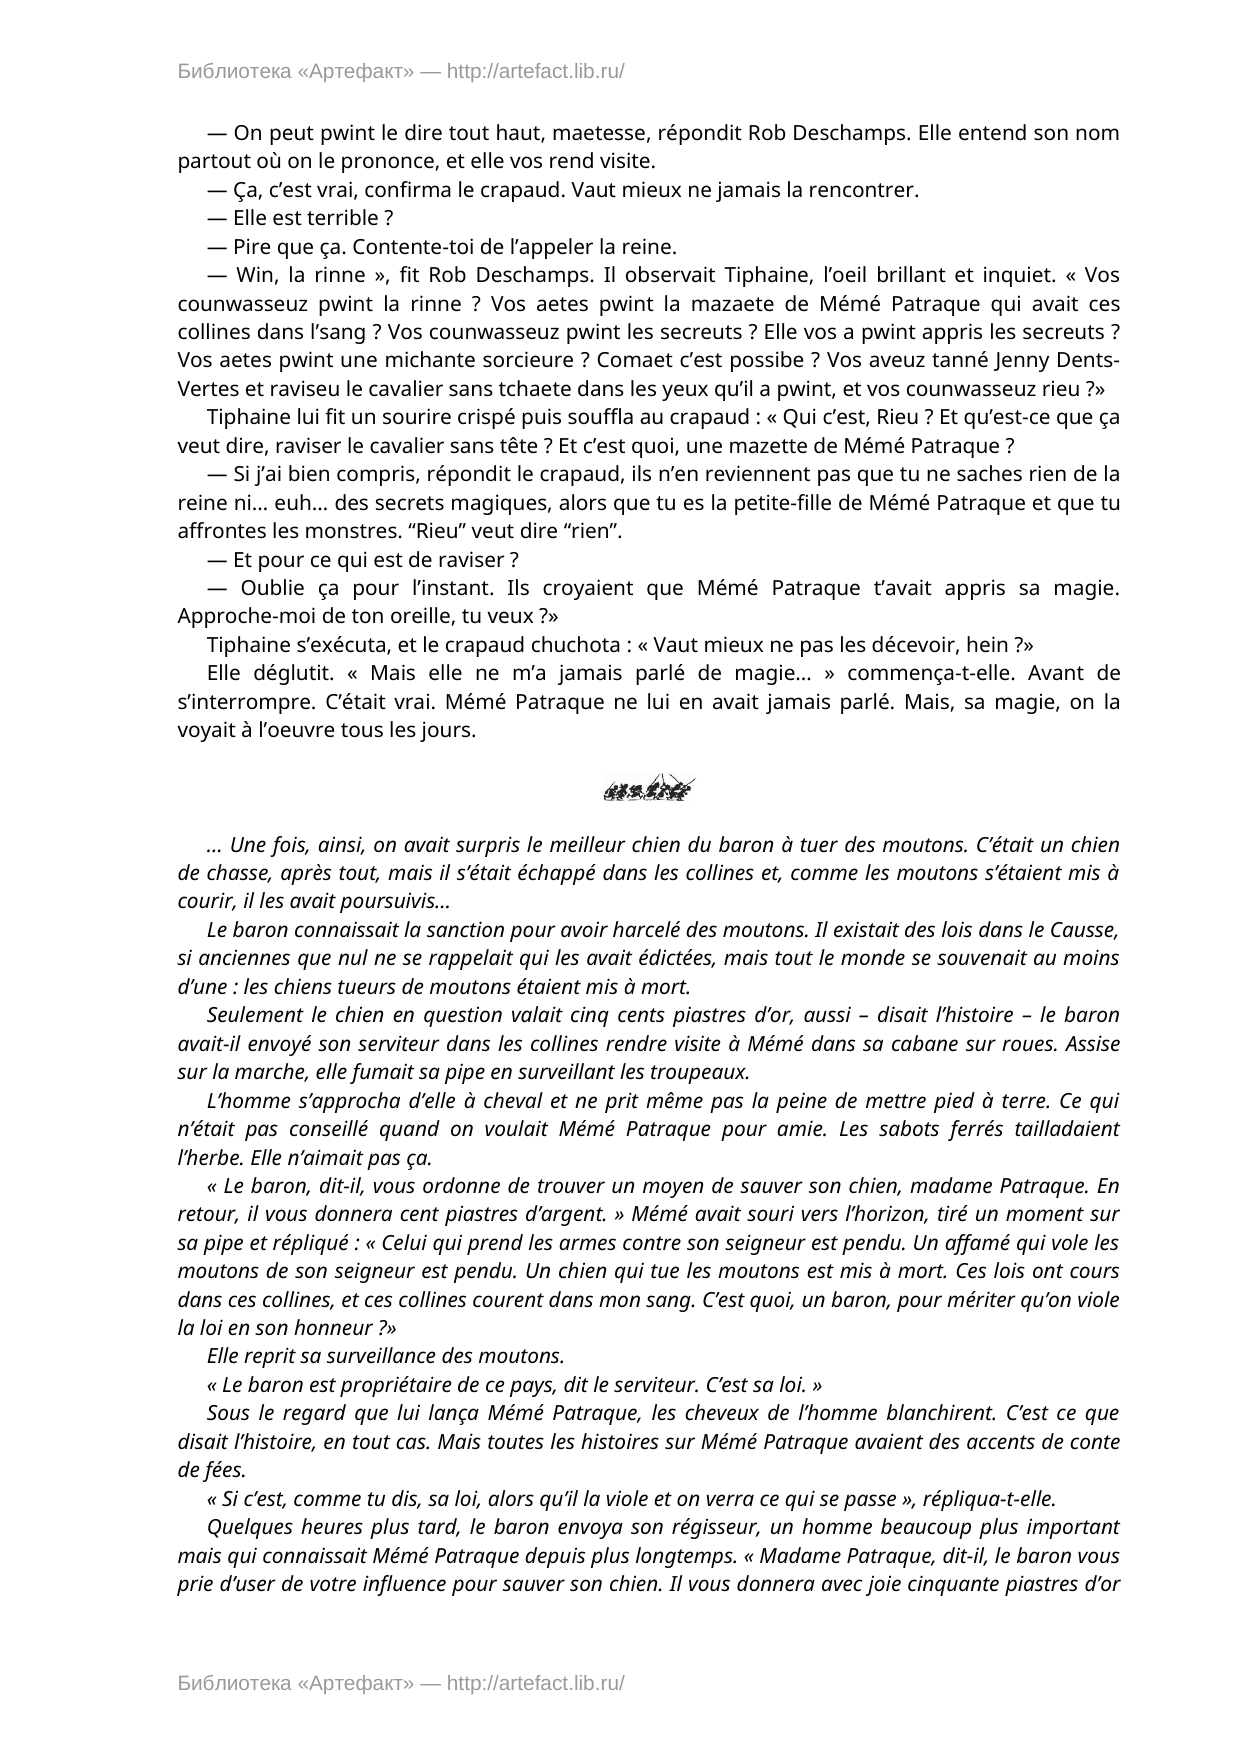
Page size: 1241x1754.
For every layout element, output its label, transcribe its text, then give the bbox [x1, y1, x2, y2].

text Elle déglutit. « Mais elle ne m’a jamais parlé de magie… » commença-t-elle. Avant de s’interrompre. C’était vrai. Mémé Patraque ne lui en avait jamais parlé. Mais, sa magie, on la voyait à l’oeuvre tous les jours. [177, 658, 1122, 744]
text Elle reprit sa surveillance des moutons. [177, 1342, 1122, 1370]
text « Le baron, dit-il, vous ordonne de trouver un moyen de sauver son chien, madame Patraque. En retour, il vous donnera cent piastres d’argent. » Mémé avait souri vers l’horizon, tiré un moment sur sa pipe et répliqué : « Celui qui prend les armes contre son seigneur est pendu. Un affamé qui vole les moutons de son seigneur est pendu. Un chien qui tue les moutons est mis à mort. Ces lois ont cours dans ces collines, et ces collines courent dans mon sang. C’est quoi, un baron, pour mériter qu’on viole la loi en son honneur ?» [177, 1171, 1122, 1342]
text Le baron connaissait la sanction pour avoir harcelé des moutons. Il existait des lois dans le Causse, si anciennes que nul ne se rappelait qui les avait édictées, mais tout le monde se souvenait au moins d’une : les chiens tueurs de moutons étaient mis à mort. [177, 915, 1122, 1000]
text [177, 1512, 1122, 1598]
text L’homme s’approcha d’elle à cheval et ne prit même pas la peine de mettre pied à terre. Ce qui n’était pas conseillé quand on voulait Mémé Patraque pour amie. Les sabots ferrés tailladaient l’herbe. Elle n’aimait pas ça. [177, 1086, 1122, 1171]
text — Win, la rinne », fit Rob Deschamps. Il observait Tiphaine, l’oeil brillant et inquiet. « Vos counwasseuz pwint la rinne ? Vos aetes pwint la mazaete de Mémé Patraque qui avait ces collines dans l’sang ? Vos counwasseuz pwint les secreuts ? Elle vos a pwint appris les secreuts ? Vos aetes pwint une michante sorcieure ? Comaet c’est possibe ? Vos aveuz tanné Jenny Dents-Vertes et raviseu le cavalier sans tchaete dans les yeux qu’il a pwint, et vos counwasseuz rieu ?» [177, 260, 1122, 402]
text — Pire que ça. Contente-toi de l’appeler la reine. [177, 232, 1122, 260]
text Seulement le chien en question valait cinq cents piastres d’or, aussi – disait l’histoire – le baron avait-il envoyé son serviteur dans les collines rendre visite à Mémé dans sa cabane sur roues. Assise sur la marche, elle fumait sa pipe en surveillant les troupeaux. [177, 1000, 1122, 1086]
text « Le baron est propriétaire de ce pays, dit le serviteur. C’est sa loi. » [177, 1370, 1122, 1398]
text Tiphaine s’exécuta, et le crapaud chuchota : « Vaut mieux ne pas les décevoir, hein ?» [177, 630, 1122, 658]
text — Oublie ça pour l’instant. Ils croyaient que Mémé Patraque t’avait appris sa magie. Approche-moi de ton oreille, tu veux ?» [177, 573, 1122, 630]
text — Ça, c’est vrai, confirma le crapaud. Vaut mieux ne jamais la rencontrer. [177, 175, 1122, 203]
text — Si j’ai bien compris, répondit le crapaud, ils n’en reviennent pas que tu ne saches rien de la reine ni… euh… des secrets magiques, alors que tu es la petite-fille de Mémé Patraque et que tu affrontes les monstres. “Rieu” veut dire “rien”. [177, 459, 1122, 545]
text … Une fois, ainsi, on avait surpris le meilleur chien du baron à tuer des moutons. C’était un chien de chasse, après tout, mais il s’était échappé dans les collines et, comme les moutons s’étaient mis à courir, il les avait poursuivis… [177, 830, 1122, 915]
text — On peut pwint le dire tout haut, maetesse, répondit Rob Deschamps. Elle entend son nom partout où on le prononce, et elle vos rend visite. [177, 118, 1122, 175]
text « Si c’est, comme tu dis, sa loi, alors qu’il la viole et on verra ce qui se passe », répliqua-t-elle. [177, 1484, 1122, 1512]
text Sous le regard que lui lança Mémé Patraque, les cheveux de l’homme blanchirent. C’est ce que disait l’histoire, en tout cas. Mais toutes les histoires sur Mémé Patraque avaient des accents de conte de fées. [177, 1398, 1122, 1484]
text — Elle est terrible ? [177, 203, 1122, 232]
text — Et pour ce qui est de raviser ? [177, 545, 1122, 573]
picture [602, 772, 697, 802]
text Tiphaine lui fit un sourire crispé puis souffla au crapaud : « Qui c’est, Rieu ? Et qu’est-ce que ça veut dire, raviser le cavalier sans tête ? Et c’est quoi, une mazette de Mémé Patraque ? [177, 402, 1122, 459]
